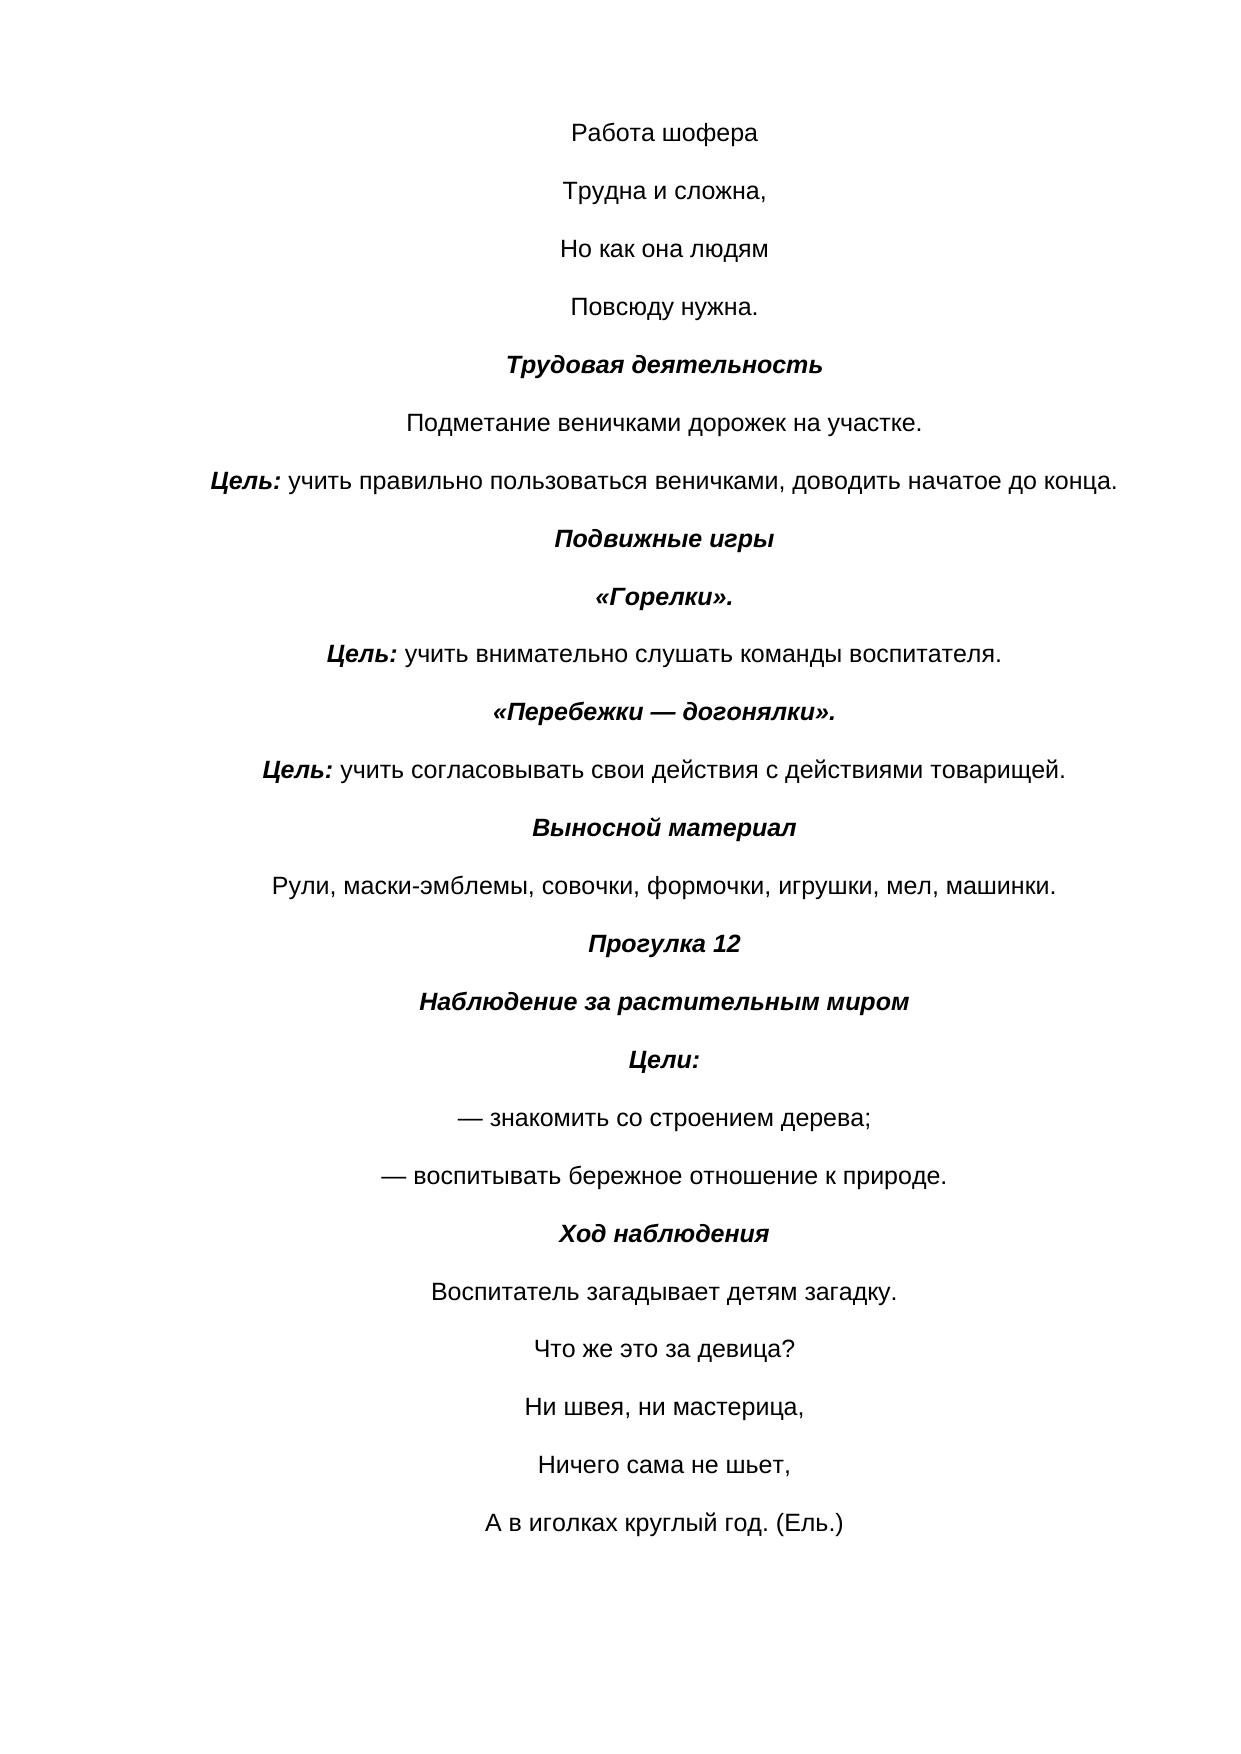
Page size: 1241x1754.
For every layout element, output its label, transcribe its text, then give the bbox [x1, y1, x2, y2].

text Что же это за девица? [177, 1334, 1152, 1363]
text Но как она людям [177, 234, 1152, 263]
text Ни швея, ни мастерица, [177, 1392, 1152, 1421]
text «Перебежки — догонялки». [177, 697, 1152, 726]
text Повсюду нужна. [177, 292, 1152, 321]
text Рули, маски-эмблемы, совочки, формочки, игрушки, мел, машинки. [177, 871, 1152, 900]
text А в иголках круглый год. (Ель.) [177, 1508, 1152, 1537]
text Цель: учить правильно пользоваться веничками, доводить начатое до конца. [177, 466, 1152, 494]
text Цель: учить внимательно слушать команды воспитателя. [177, 639, 1152, 668]
text Подметание веничками дорожек на участке. [177, 408, 1152, 436]
text «Горелки». [177, 581, 1152, 610]
text Цели: [177, 1045, 1152, 1073]
text Цель: учить согласовывать свои действия с действиями товарищей. [177, 755, 1152, 784]
text Наблюдение за растительным миром [177, 987, 1152, 1016]
text Прогулка 12 [177, 929, 1152, 958]
text Работа шофера [177, 118, 1152, 147]
text Воспитатель загадывает детям загадку. [177, 1276, 1152, 1305]
text Выносной материал [177, 813, 1152, 842]
text Ход наблюдения [177, 1218, 1152, 1247]
text Трудовая деятельность [177, 350, 1152, 378]
text Трудна и сложна, [177, 176, 1152, 205]
text — воспитывать бережное отношение к природе. [177, 1161, 1152, 1189]
text — знакомить со строением дерева; [177, 1103, 1152, 1131]
text Ничего сама не шьет, [177, 1450, 1152, 1479]
text Подвижные игры [177, 523, 1152, 552]
